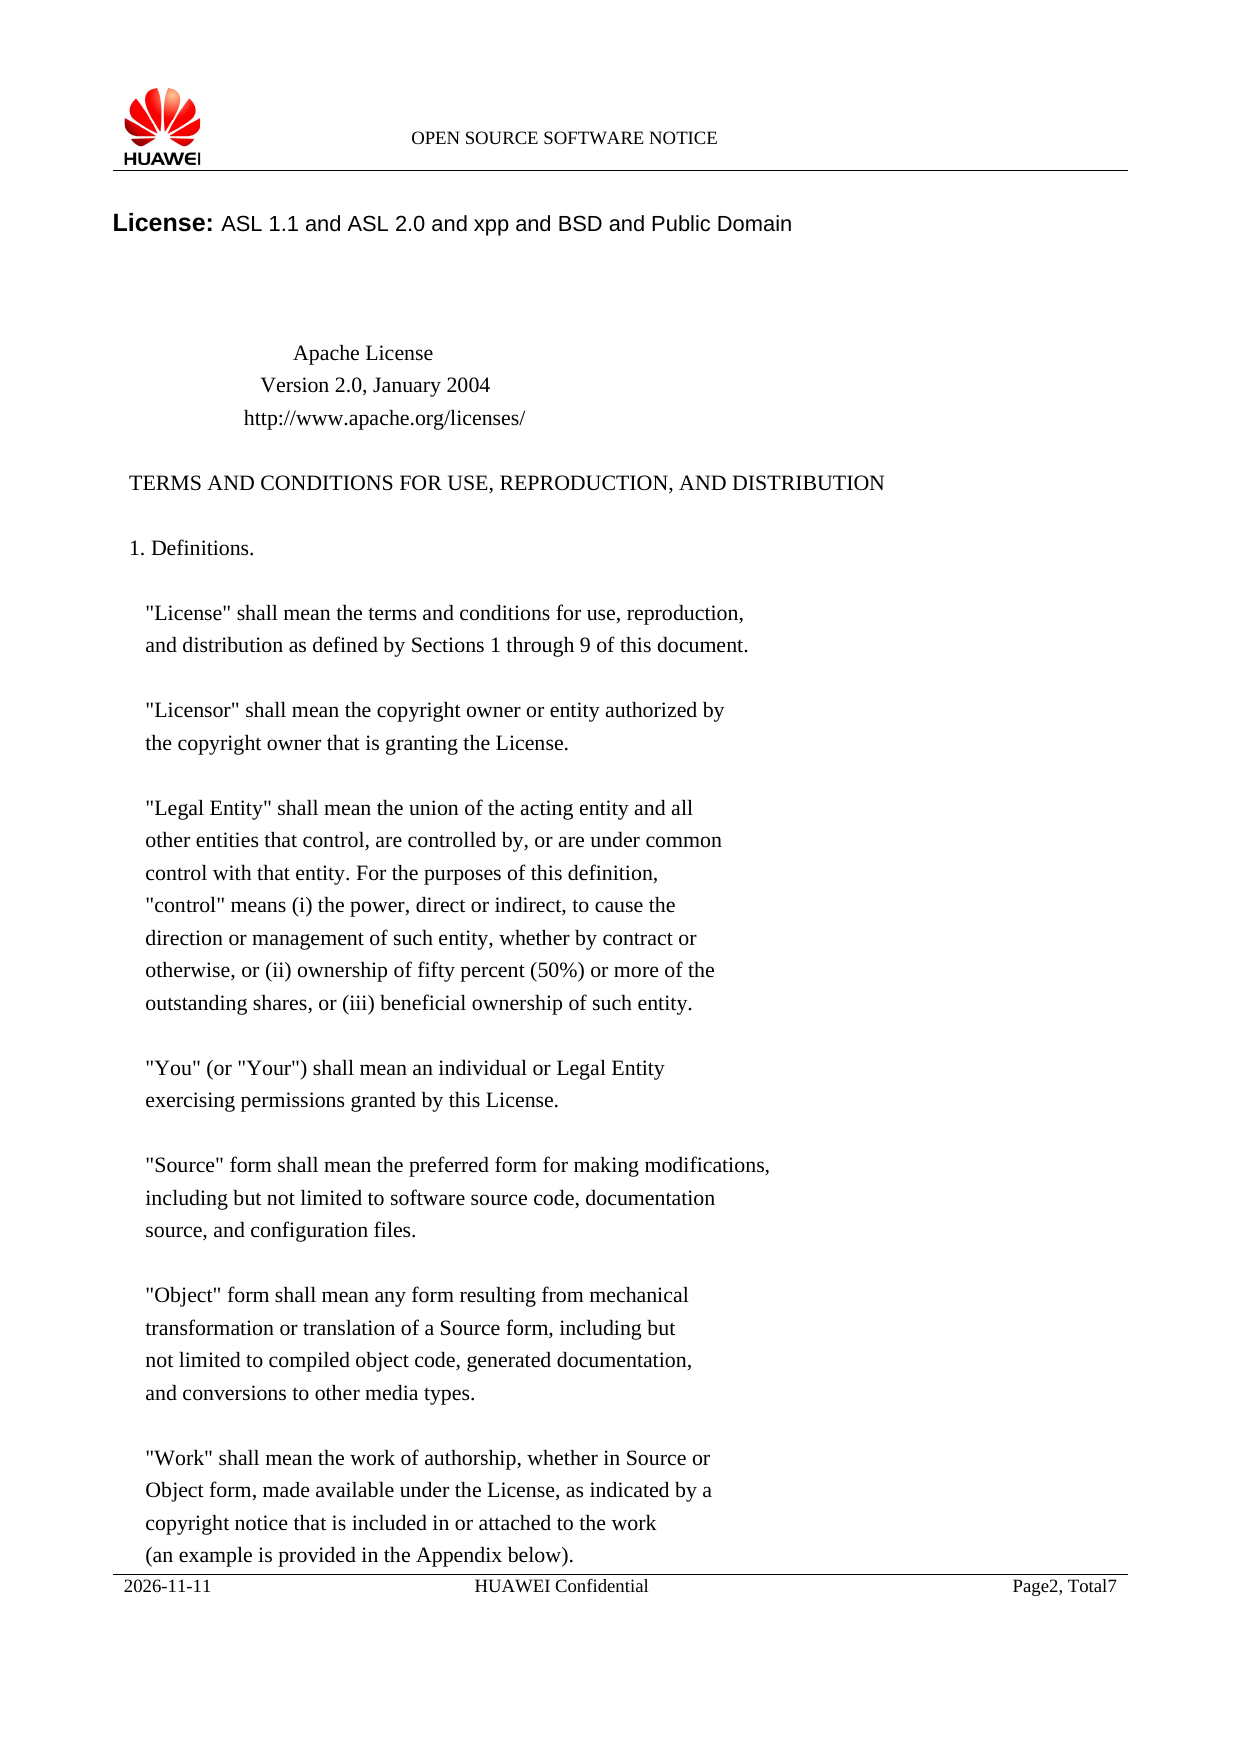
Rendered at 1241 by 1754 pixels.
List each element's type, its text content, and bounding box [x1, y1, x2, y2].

picture [124, 88, 201, 165]
text License: ASL 1.1 and ASL 2.0 and xpp and BSD and Public Domain [112, 206, 1128, 239]
